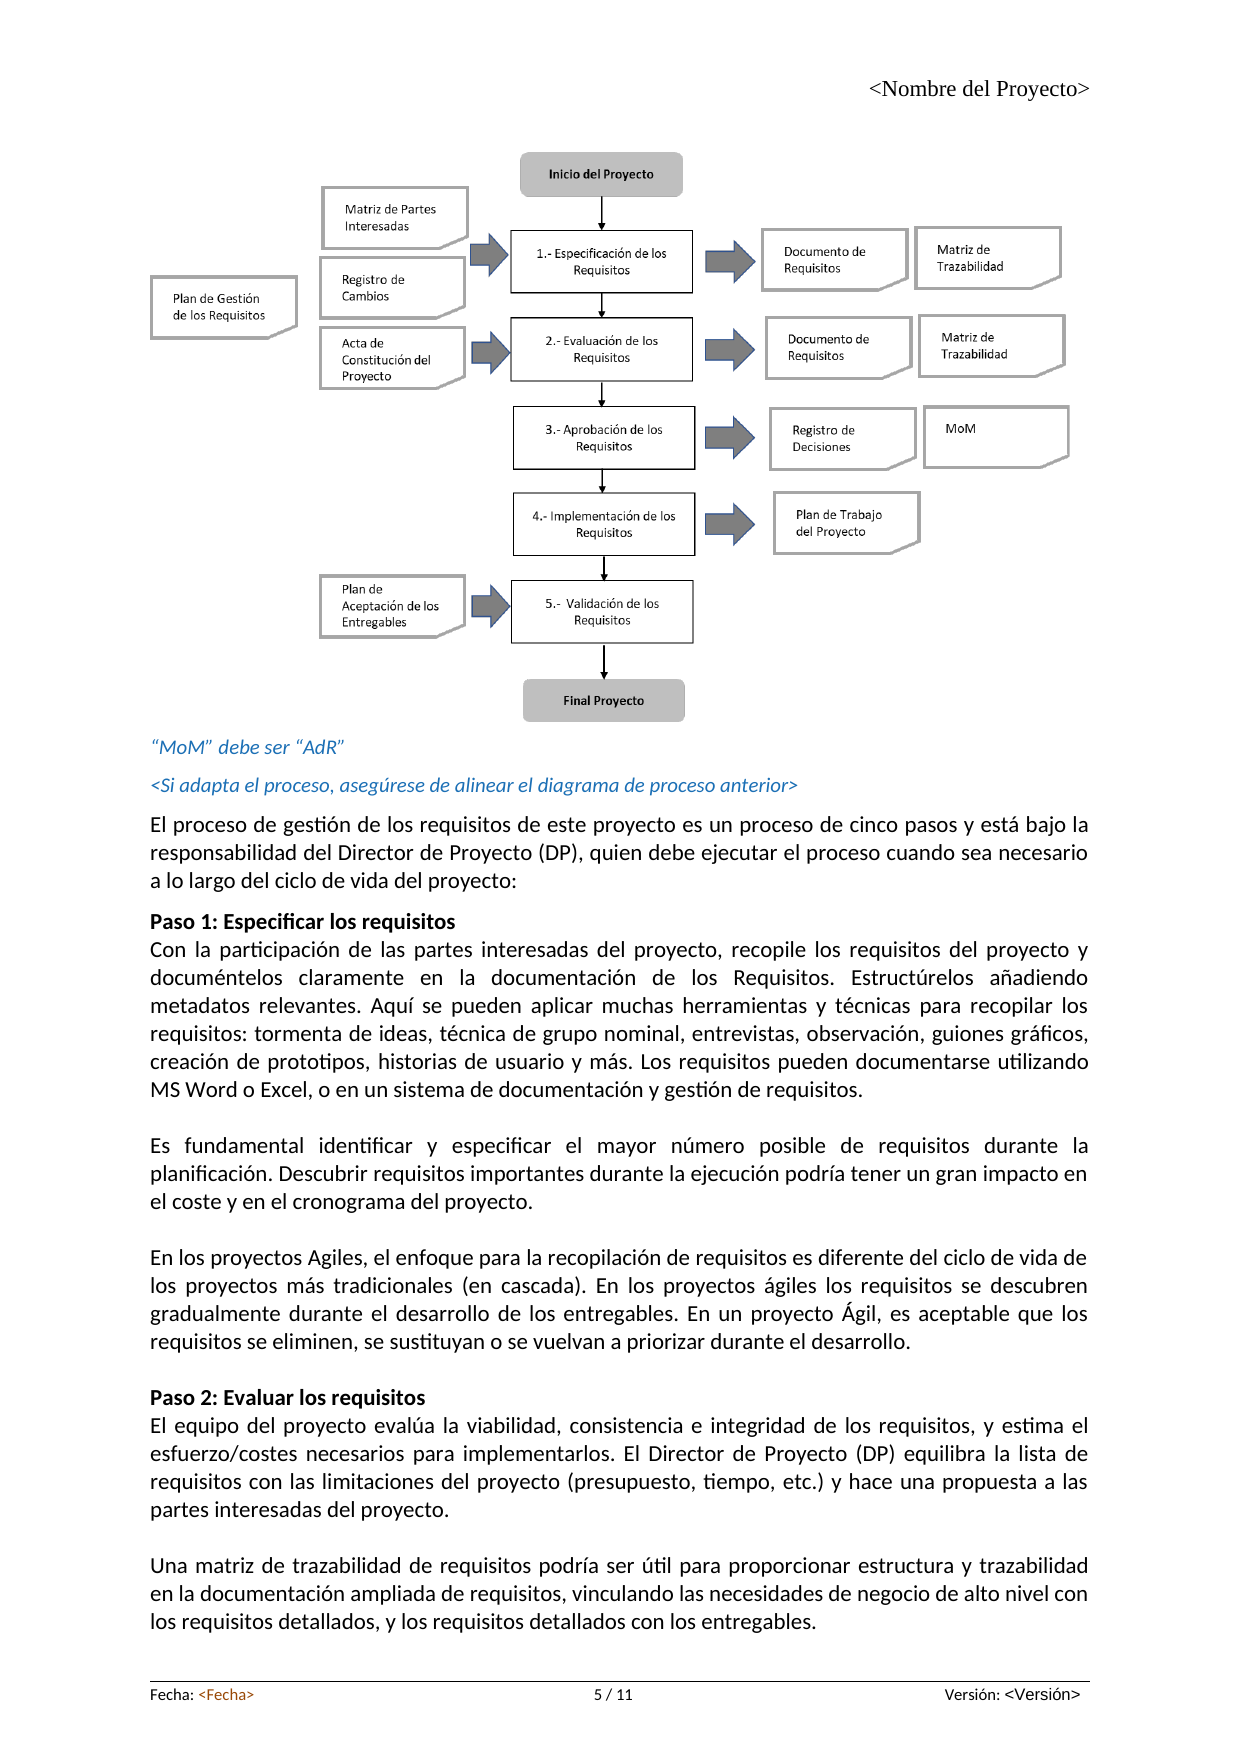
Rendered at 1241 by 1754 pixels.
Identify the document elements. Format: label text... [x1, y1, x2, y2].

text Paso 1: Especificar los requisitos [150, 907, 1090, 935]
text Es fundamental identificar y especificar el mayor número posible de requisitos durante la planificación. Descubrir requisitos importantes durante la ejecución podría tener un gran impacto en el coste y en el cronograma del proyecto. [150, 1131, 1090, 1215]
text Paso 2: Evaluar los requisitos [150, 1383, 1090, 1411]
picture [150, 152, 1070, 722]
text El proceso de gestión de los requisitos de este proyecto es un proceso de cinco pasos y está bajo la responsabilidad del Director de Proyecto (DP), quien debe ejecutar el proceso cuando sea necesario a lo largo del ciclo de vida del proyecto: [150, 810, 1090, 894]
text Una matriz de trazabilidad de requisitos podría ser útil para proporcionar estructura y trazabilidad en la documentación ampliada de requisitos, vinculando las necesidades de negocio de alto nivel con los requisitos detallados, y los requisitos detallados con los entregables. [150, 1551, 1090, 1635]
text Con la participación de las partes interesadas del proyecto, recopile los requisitos del proyecto y documéntelos claramente en la documentación de los Requisitos. Estructúrelos añadiendo metadatos relevantes. Aquí se pueden aplicar muchas herramientas y técnicas para recopilar los requisitos: tormenta de ideas, técnica de grupo nominal, entrevistas, observación, guiones gráficos, creación de prototipos, historias de usuario y más. Los requisitos pueden documentarse utilizando MS Word o Excel, o en un sistema de documentación y gestión de requisitos. [150, 935, 1090, 1103]
text <Si adapta el proceso, asegúrese de alinear el diagrama de proceso anterior> [150, 772, 1090, 798]
text El equipo del proyecto evalúa la viabilidad, consistencia e integridad de los requisitos, y estima el esfuerzo/costes necesarios para implementarlos. El Director de Proyecto (DP) equilibra la lista de requisitos con las limitaciones del proyecto (presupuesto, tiempo, etc.) y hace una propuesta a las partes interesadas del proyecto. [150, 1411, 1090, 1523]
text En los proyectos Agiles, el enfoque para la recopilación de requisitos es diferente del ciclo de vida de los proyectos más tradicionales (en cascada). En los proyectos ágiles los requisitos se descubren gradualmente durante el desarrollo de los entregables. En un proyecto Ágil, es aceptable que los requisitos se eliminen, se sustituyan o se vuelvan a priorizar durante el desarrollo. [150, 1243, 1090, 1355]
text “MoM” debe ser “AdR” [150, 734, 1090, 760]
